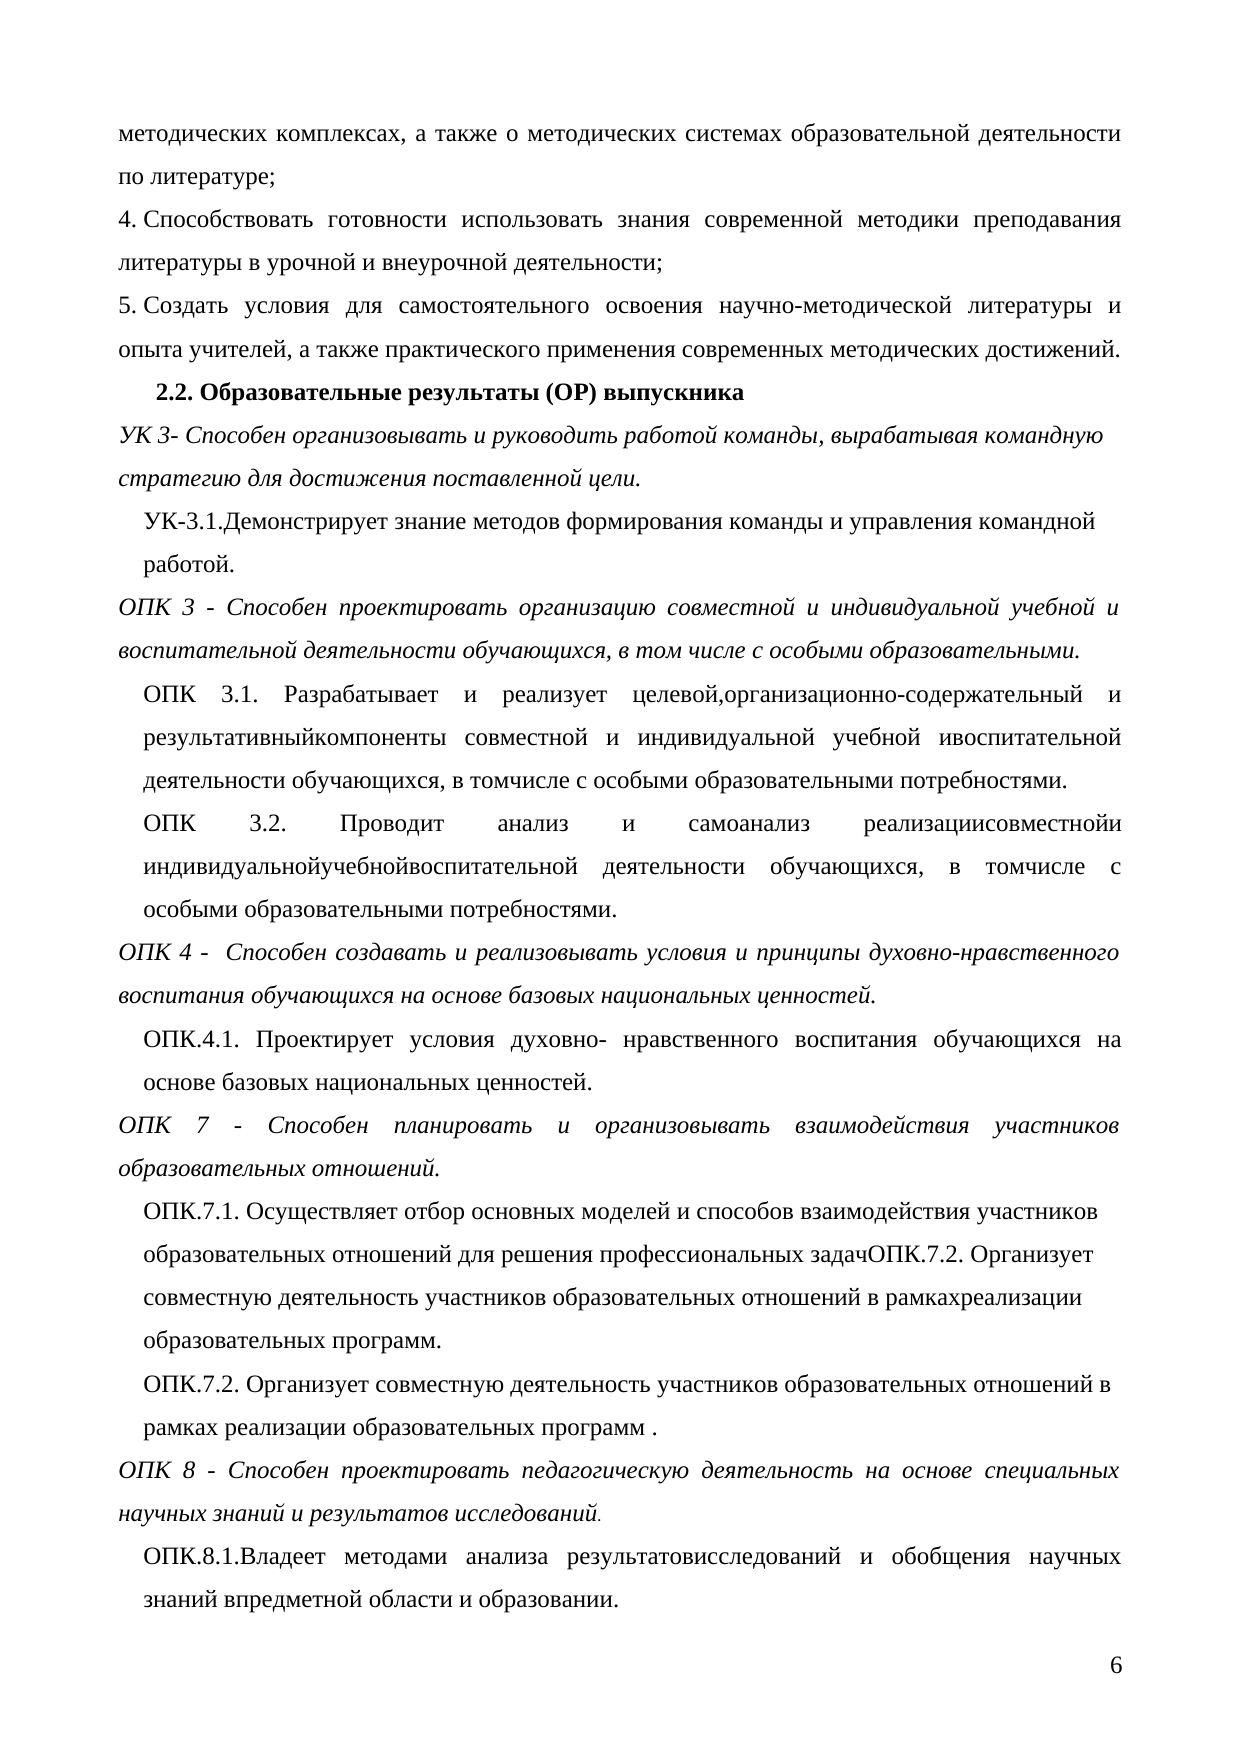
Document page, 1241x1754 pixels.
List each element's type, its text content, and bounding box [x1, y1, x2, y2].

list Создать условия для самостоятельного освоения научно-методической литературы и опыта учителей, а также практического применения современных методических достижений. [118, 291, 1122, 362]
text УК-3.1.Демонстрирует знание методов формирования команды и управления командной работой. [143, 506, 1122, 578]
text ОПК.7.2. Организует совместную деятельность участников образовательных отношений в рамках реализации образовательных программ . [143, 1369, 1122, 1441]
text ОПК.7.1. Осуществляет отбор основных моделей и способов взаимодействия участников образовательных отношений для решения профессиональных задачОПК.7.2. Организует совместную деятельность участников образовательных отношений в рамкахреализации образовательных программ. [143, 1196, 1122, 1354]
list Способствовать готовности использовать знания современной методики преподавания литературы в урочной и внеурочной деятельности; [118, 204, 1122, 276]
text ОПК 7 - Способен планировать и организовывать взаимодействия участников образовательных отношений. [118, 1110, 1122, 1182]
text УК 3- Способен организовывать и руководить работой команды, вырабатывая командную стратегию для достижения поставленной цели. [118, 420, 1122, 492]
text ОПК 3.2. Проводит анализ и самоанализ реализациисовместнойи индивидуальнойучебнойвоспитательной деятельности обучающихся, в томчисле с особыми образовательными потребностями. [143, 808, 1122, 923]
text ОПК 3.1. Разрабатывает и реализует целевой,организационно-содержательный и результативныйкомпоненты совместной и индивидуальной учебной ивоспитательной деятельности обучающихся, в томчисле с особыми образовательными потребностями. [143, 679, 1122, 794]
subtitle 2.2. Образовательные результаты (ОР) выпускника [118, 377, 1122, 406]
text ОПК 4 - Способен создавать и реализовывать условия и принципы духовно-нравственного воспитания обучающихся на основе базовых национальных ценностей. [118, 937, 1122, 1009]
text ОПК 3 - Способен проектировать организацию совместной и индивидуальной учебной и воспитательной деятельности обучающихся, в том числе с особыми образовательными. [118, 592, 1122, 664]
text ОПК.8.1.Владеет методами анализа результатовисследований и обобщения научных знаний впредметной области и образовании. [143, 1541, 1122, 1613]
text ОПК 8 - Способен проектировать педагогическую деятельность на основе специальных научных знаний и результатов исследований. [118, 1455, 1122, 1527]
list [118, 118, 1122, 190]
text ОПК.4.1. Проектирует условия духовно- нравственного воспитания обучающихся на основе базовых национальных ценностей. [143, 1024, 1122, 1096]
